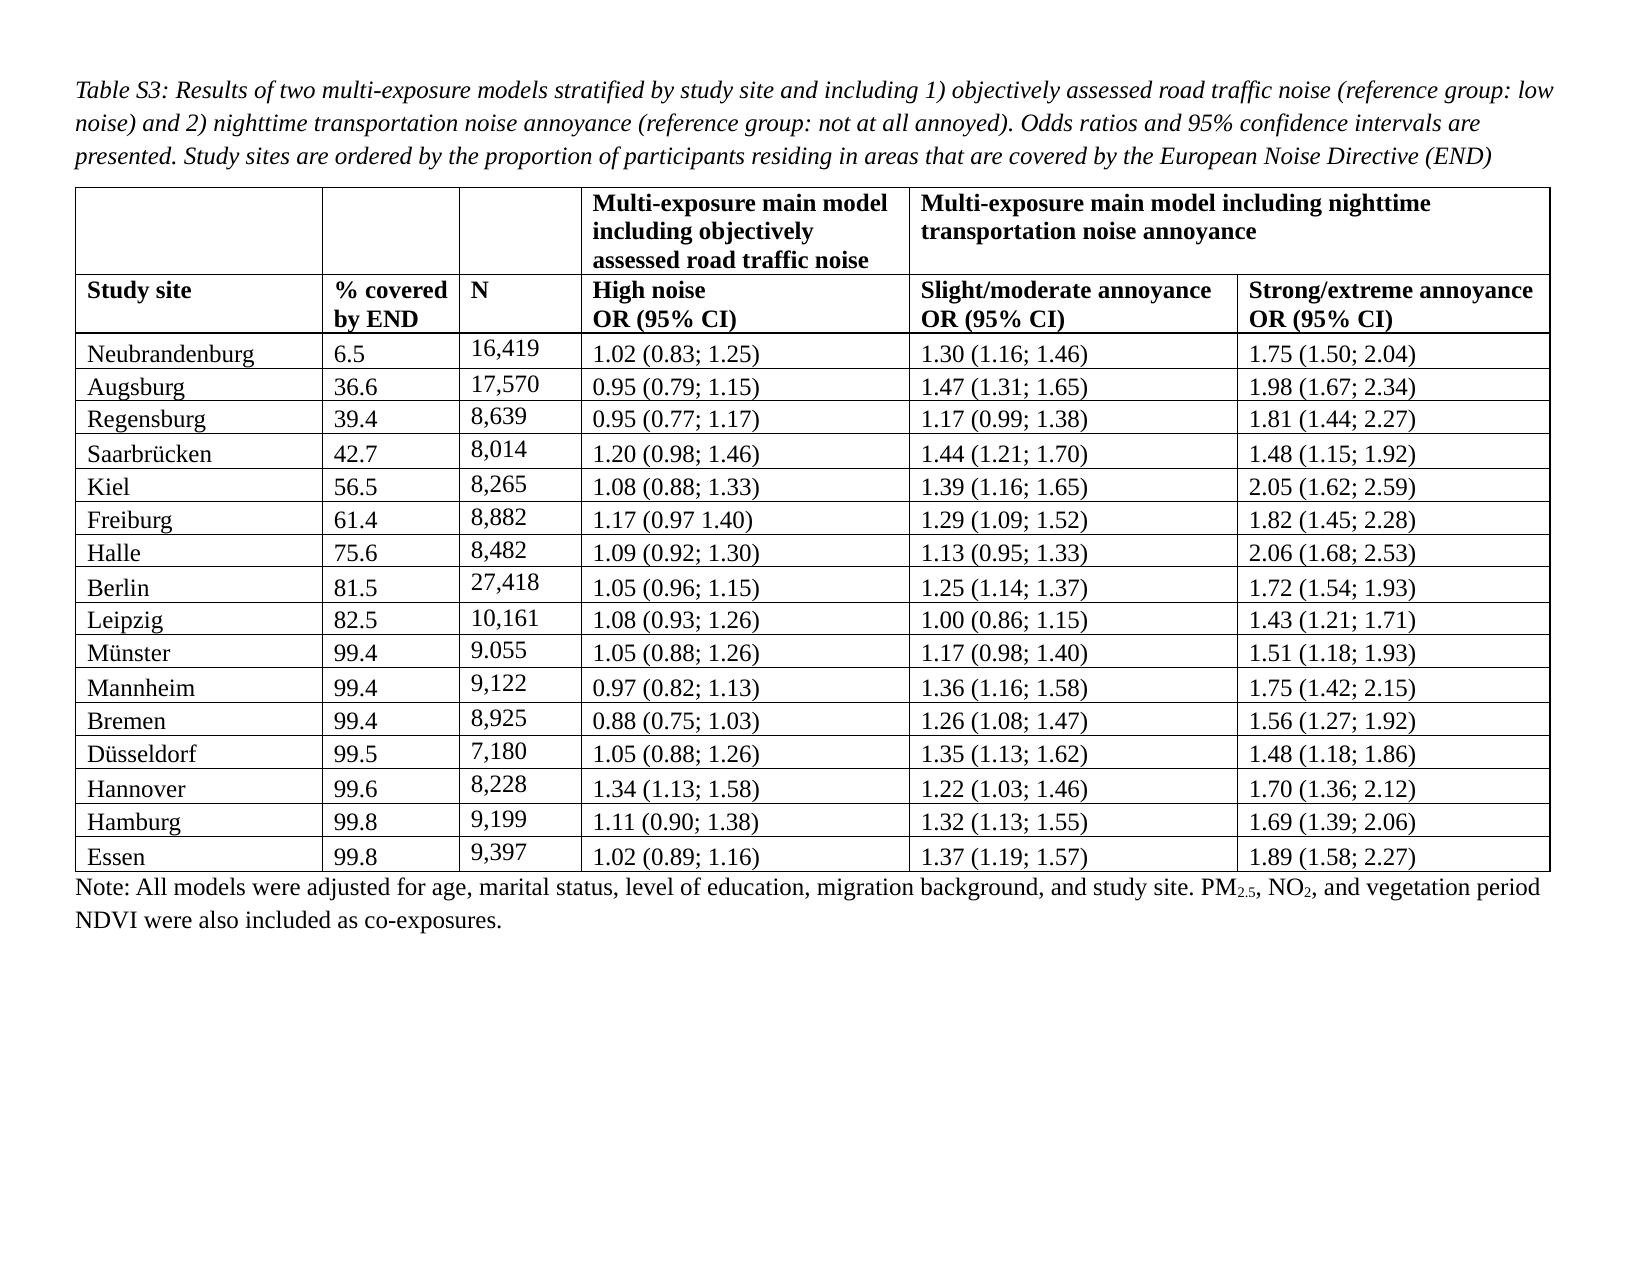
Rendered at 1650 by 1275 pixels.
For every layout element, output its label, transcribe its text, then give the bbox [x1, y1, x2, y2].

table_header [460, 188, 581, 274]
table_cell 1.48 (1.15; 1.92) [1238, 434, 1549, 468]
table_cell 1.72 (1.54; 1.93) [1238, 567, 1549, 602]
table_header Multi-exposure main model including objectively assessed road traffic noise [582, 188, 909, 274]
table_cell Neubrandenburg [76, 334, 322, 368]
table_cell 1.30 (1.16; 1.46) [910, 334, 1237, 368]
table_cell 75.6 [323, 535, 459, 566]
table_header [323, 188, 459, 274]
table_cell 8,228 [460, 769, 581, 803]
table_cell 2.05 (1.62; 2.59) [1238, 469, 1549, 501]
table_cell 2.06 (1.68; 2.53) [1238, 535, 1549, 566]
table_cell Regensburg [76, 401, 322, 433]
table_cell Mannheim [76, 668, 322, 702]
text Note: All models were adjusted for age, marital status, level of education, migration background, and study site. PM2.5, NO2, and vegetation period NDVI were also included as co-exposures. [75, 872, 1575, 933]
table_cell 1.22 (1.03; 1.46) [910, 769, 1237, 803]
table_cell 1.82 (1.45; 2.28) [1238, 502, 1549, 534]
table_cell 27,418 [460, 567, 581, 602]
table_cell 1.05 (0.88; 1.26) [582, 635, 909, 667]
table_cell 1.17 (0.99; 1.38) [910, 401, 1237, 433]
table_cell 8,265 [460, 469, 581, 501]
table_cell 9,397 [460, 837, 581, 871]
table_header Multi-exposure main model including nighttime transportation noise annoyance [910, 188, 1549, 274]
table_cell 1.48 (1.18; 1.86) [1238, 736, 1549, 768]
table_cell 1.75 (1.42; 2.15) [1238, 668, 1549, 702]
table_cell 0.95 (0.77; 1.17) [582, 401, 909, 433]
table_cell 17,570 [460, 369, 581, 400]
table_cell 1.51 (1.18; 1.93) [1238, 635, 1549, 667]
table_cell 7,180 [460, 736, 581, 768]
table_cell 1.32 (1.13; 1.55) [910, 804, 1237, 836]
table_cell 1.05 (0.96; 1.15) [582, 567, 909, 602]
table_cell Slight/moderate annoyance OR (95% CI) [910, 275, 1237, 332]
table_cell 1.02 (0.83; 1.25) [582, 334, 909, 368]
table_cell 1.39 (1.16; 1.65) [910, 469, 1237, 501]
table_cell Hamburg [76, 804, 322, 836]
table_cell 81.5 [323, 567, 459, 602]
table_cell 1.29 (1.09; 1.52) [910, 502, 1237, 534]
table_cell N [460, 275, 581, 332]
table_cell 1.43 (1.21; 1.71) [1238, 603, 1549, 634]
table_cell Saarbrücken [76, 434, 322, 468]
table_cell 8,014 [460, 434, 581, 468]
table_cell 8,639 [460, 401, 581, 433]
table_cell 61.4 [323, 502, 459, 534]
table_cell 1.25 (1.14; 1.37) [910, 567, 1237, 602]
table_cell 1.56 (1.27; 1.92) [1238, 703, 1549, 735]
table_cell 16,419 [460, 334, 581, 368]
table_cell 36.6 [323, 369, 459, 400]
table_cell 82.5 [323, 603, 459, 634]
table_cell 1.75 (1.50; 2.04) [1238, 334, 1549, 368]
table_cell 0.97 (0.82; 1.13) [582, 668, 909, 702]
table_cell Bremen [76, 703, 322, 735]
table_cell 8,882 [460, 502, 581, 534]
table_cell 0.88 (0.75; 1.03) [582, 703, 909, 735]
table_cell 39.4 [323, 401, 459, 433]
table_cell Leipzig [76, 603, 322, 634]
table_cell 56.5 [323, 469, 459, 501]
table_cell 99.8 [323, 837, 459, 871]
table_cell 9,199 [460, 804, 581, 836]
table_cell 1.35 (1.13; 1.62) [910, 736, 1237, 768]
table_cell 1.70 (1.36; 2.12) [1238, 769, 1549, 803]
table_cell Study site [76, 275, 322, 332]
table_cell 1.17 (0.98; 1.40) [910, 635, 1237, 667]
table_cell 1.09 (0.92; 1.30) [582, 535, 909, 566]
table_cell 1.08 (0.88; 1.33) [582, 469, 909, 501]
table_cell 10,161 [460, 603, 581, 634]
table_cell 6.5 [323, 334, 459, 368]
table_cell 1.02 (0.89; 1.16) [582, 837, 909, 871]
table_cell Kiel [76, 469, 322, 501]
table_cell 1.13 (0.95; 1.33) [910, 535, 1237, 566]
table_cell 8,925 [460, 703, 581, 735]
table_cell High noise OR (95% CI) [582, 275, 909, 332]
table_cell 1.20 (0.98; 1.46) [582, 434, 909, 468]
table_header [76, 188, 322, 274]
table_cell 9.055 [460, 635, 581, 667]
table_cell 1.44 (1.21; 1.70) [910, 434, 1237, 468]
table_cell 1.81 (1.44; 2.27) [1238, 401, 1549, 433]
text Table S3: Results of two multi-exposure models stratified by study site and including 1) objectively assessed road traffic noise (reference group: low noise) and 2) nighttime transportation noise annoyance (reference group: not at all annoyed). Odds ratios and 95% confidence intervals are presented. Study sites are ordered by the proportion of participants residing in areas that are covered by the European Noise Directive (END) [75, 75, 1575, 170]
table_cell 1.11 (0.90; 1.38) [582, 804, 909, 836]
table_cell 1.36 (1.16; 1.58) [910, 668, 1237, 702]
table_cell Halle [76, 535, 322, 566]
table_cell 1.37 (1.19; 1.57) [910, 837, 1237, 871]
table_cell 42.7 [323, 434, 459, 468]
table_cell 1.00 (0.86; 1.15) [910, 603, 1237, 634]
table_cell Münster [76, 635, 322, 667]
table_cell % covered by END [323, 275, 459, 332]
table_cell 1.69 (1.39; 2.06) [1238, 804, 1549, 836]
table_cell Strong/extreme annoyance OR (95% CI) [1238, 275, 1549, 332]
table_cell 1.47 (1.31; 1.65) [910, 369, 1237, 400]
table_cell Düsseldorf [76, 736, 322, 768]
table_cell 99.5 [323, 736, 459, 768]
table_cell 9,122 [460, 668, 581, 702]
table_cell 1.26 (1.08; 1.47) [910, 703, 1237, 735]
table_cell 99.4 [323, 668, 459, 702]
table_cell 99.8 [323, 804, 459, 836]
table_cell 99.4 [323, 635, 459, 667]
table_cell 99.4 [323, 703, 459, 735]
table_cell 1.89 (1.58; 2.27) [1238, 837, 1549, 871]
table_cell Essen [76, 837, 322, 871]
table_cell 1.98 (1.67; 2.34) [1238, 369, 1549, 400]
table_cell 1.17 (0.97 1.40) [582, 502, 909, 534]
table_cell 8,482 [460, 535, 581, 566]
table_cell Augsburg [76, 369, 322, 400]
table_cell 1.34 (1.13; 1.58) [582, 769, 909, 803]
table_cell 1.05 (0.88; 1.26) [582, 736, 909, 768]
table_cell Hannover [76, 769, 322, 803]
table_cell Berlin [76, 567, 322, 602]
table_cell 1.08 (0.93; 1.26) [582, 603, 909, 634]
table_cell 99.6 [323, 769, 459, 803]
table_cell Freiburg [76, 502, 322, 534]
table_cell 0.95 (0.79; 1.15) [582, 369, 909, 400]
